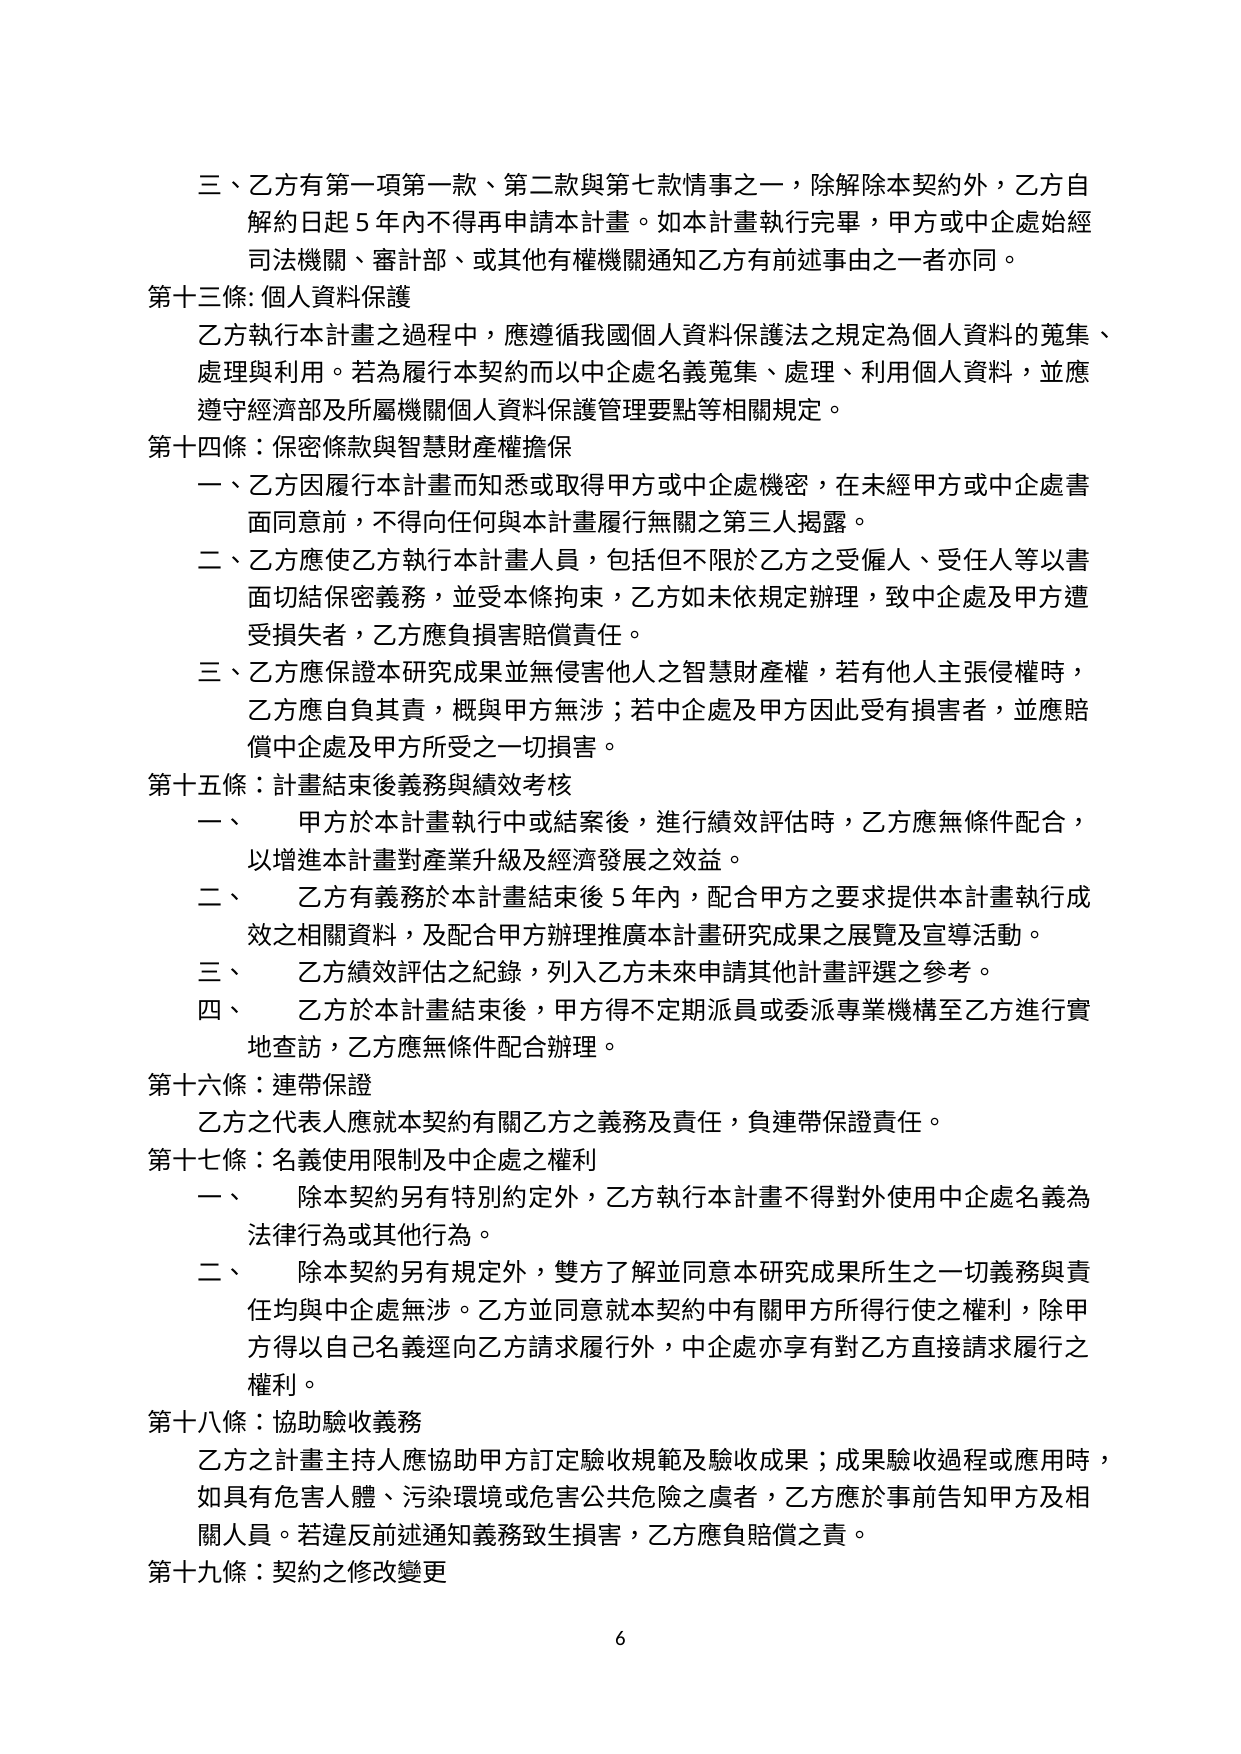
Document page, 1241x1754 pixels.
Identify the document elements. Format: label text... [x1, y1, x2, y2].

list 第十六條：連帶保證 [148, 1064, 1092, 1102]
list 第十九條：契約之修改變更 [148, 1552, 1092, 1589]
list 第十八條：協助驗收義務 [148, 1402, 1092, 1439]
text 一、乙方因履行本計畫而知悉或取得甲方或中企處機密，在未經甲方或中企處書面同意前，不得向任何與本計畫履行無關之第三人揭露。 [198, 464, 1092, 539]
list 第十七條：名義使用限制及中企處之權利 [148, 1139, 1092, 1177]
list 乙方執行本計畫之過程中，應遵循我國個人資料保護法之規定為個人資料的蒐集、處理與利用。若為履行本契約而以中企處名義蒐集、處理、利用個人資料，並應遵守經濟部及所屬機關個人資料保護管理要點等相關規定。 [198, 314, 1092, 427]
list 除本契約另有特別約定外，乙方執行本計畫不得對外使用中企處名義為法律行為或其他行為。 [198, 1177, 1092, 1252]
list 除本契約另有規定外，雙方了解並同意本研究成果所生之一切義務與責任均與中企處無涉。乙方並同意就本契約中有關甲方所得行使之權利，除甲方得以自己名義逕向乙方請求履行外，中企處亦享有對乙方直接請求履行之權利。 [198, 1252, 1092, 1402]
list 乙方之計畫主持人應協助甲方訂定驗收規範及驗收成果；成果驗收過程或應用時，如具有危害人體、污染環境或危害公共危險之虞者，乙方應於事前告知甲方及相關人員。若違反前述通知義務致生損害，乙方應負賠償之責。 [198, 1439, 1092, 1552]
list 乙方於本計畫結束後，甲方得不定期派員或委派專業機構至乙方進行實地查訪，乙方應無條件配合辦理。 [198, 989, 1092, 1064]
text 第十五條：計畫結束後義務與績效考核 [148, 764, 1092, 802]
text 第十四條：保密條款與智慧財產權擔保 [148, 427, 1092, 464]
text 二、乙方應使乙方執行本計畫人員，包括但不限於乙方之受僱人、受任人等以書面切結保密義務，並受本條拘束，乙方如未依規定辦理，致中企處及甲方遭受損失者，乙方應負損害賠償責任。 [198, 539, 1092, 652]
text 第十三條: 個人資料保護 [148, 277, 1092, 314]
list 乙方之代表人應就本契約有關乙方之義務及責任，負連帶保證責任。 [198, 1102, 1092, 1139]
list 三、乙方有第一項第一款、第二款與第七款情事之一，除解除本契約外，乙方自解約日起5年內不得再申請本計畫。如本計畫執行完畢，甲方或中企處始經司法機關、審計部、或其他有權機關通知乙方有前述事由之一者亦同。 [198, 164, 1092, 277]
list 乙方績效評估之紀錄，列入乙方未來申請其他計畫評選之參考。 [198, 952, 1092, 989]
list 三、乙方應保證本研究成果並無侵害他人之智慧財產權，若有他人主張侵權時，乙方應自負其責，概與甲方無涉；若中企處及甲方因此受有損害者，並應賠償中企處及甲方所受之一切損害。 [198, 652, 1092, 764]
list 乙方有義務於本計畫結束後5年內，配合甲方之要求提供本計畫執行成效之相關資料，及配合甲方辦理推廣本計畫研究成果之展覽及宣導活動。 [198, 877, 1092, 952]
list 甲方於本計畫執行中或結案後，進行績效評估時，乙方應無條件配合，以增進本計畫對產業升級及經濟發展之效益。 [198, 802, 1092, 877]
